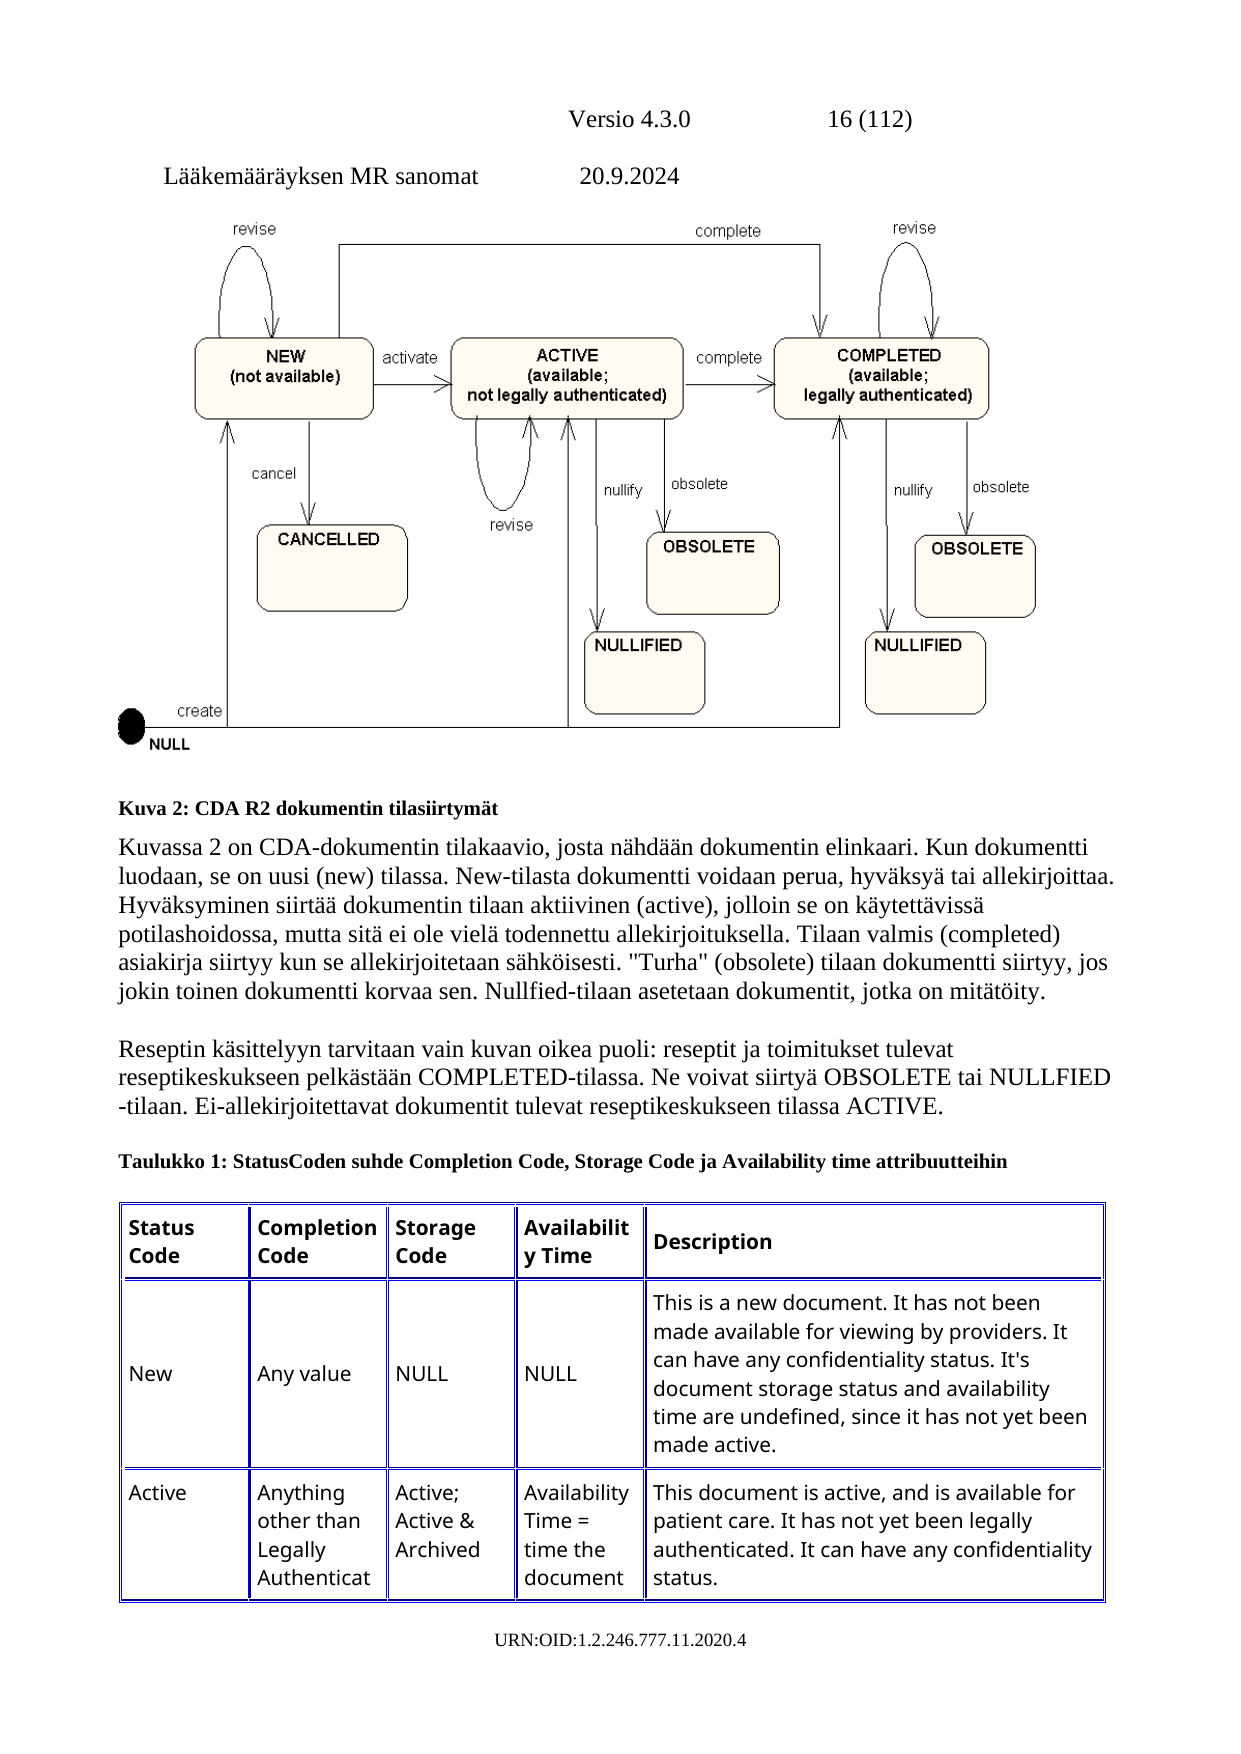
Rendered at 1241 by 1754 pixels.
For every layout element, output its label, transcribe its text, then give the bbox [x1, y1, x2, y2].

table_cell New [122, 1277, 248, 1467]
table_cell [516, 1467, 645, 1599]
text Reseptin käsittelyyn tarvitaan vain kuvan oikea puoli: reseptit ja toimitukset tulevat reseptikeskukseen pelkästään COMPLETED-tilassa. Ne voivat siirtyä OBSOLETE tai NULLFIED -tilaan. Ei-allekirjoitettavat dokumentit tulevat reseptikeskukseen tilassa ACTIVE. [118, 1034, 1122, 1120]
table_header Availability Time [516, 1203, 645, 1277]
table_header Description [645, 1205, 1103, 1277]
table_cell Any value [251, 1281, 386, 1467]
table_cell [645, 1467, 1104, 1599]
table_cell NULL [389, 1281, 514, 1467]
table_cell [388, 1467, 516, 1599]
table_cell NULL [518, 1281, 643, 1467]
text Taulukko 1: StatusCoden suhde Completion Code, Storage Code ja Availability time attribuutteihin [118, 1149, 1122, 1173]
table_header Status Code [120, 1203, 249, 1277]
text Kuvassa 2 on CDA-dokumentin tilakaavio, josta nähdään dokumentin elinkaari. Kun dokumentti luodaan, se on uusi (new) tilassa. New-tilasta dokumentti voidaan perua, hyväksyä tai allekirjoittaa. Hyväksyminen siirtää dokumentin tilaan aktiivinen (active), jolloin se on käytettävissä potilashoidossa, mutta sitä ei ole vielä todennettu allekirjoituksella. Tilaan valmis (completed) asiakirja siirtyy kun se allekirjoitetaan sähköisesti. "Turha" (obsolete) tilaan dokumentti siirtyy, jos jokin toinen dokumentti korvaa sen. Nullfied-tilaan asetetaan dokumentit, jotka on mitätöity. [118, 832, 1122, 1005]
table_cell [249, 1470, 387, 1599]
table_cell This is a new document. It has not been made available for viewing by providers. It can have any confidentiality status. It's document storage status and availability time are undefined, since it has not yet been made active. [647, 1277, 1103, 1467]
table_header Completion Code [249, 1205, 387, 1277]
picture [118, 218, 1039, 755]
table_cell Active [120, 1467, 249, 1599]
table_header Storage Code [388, 1203, 516, 1277]
